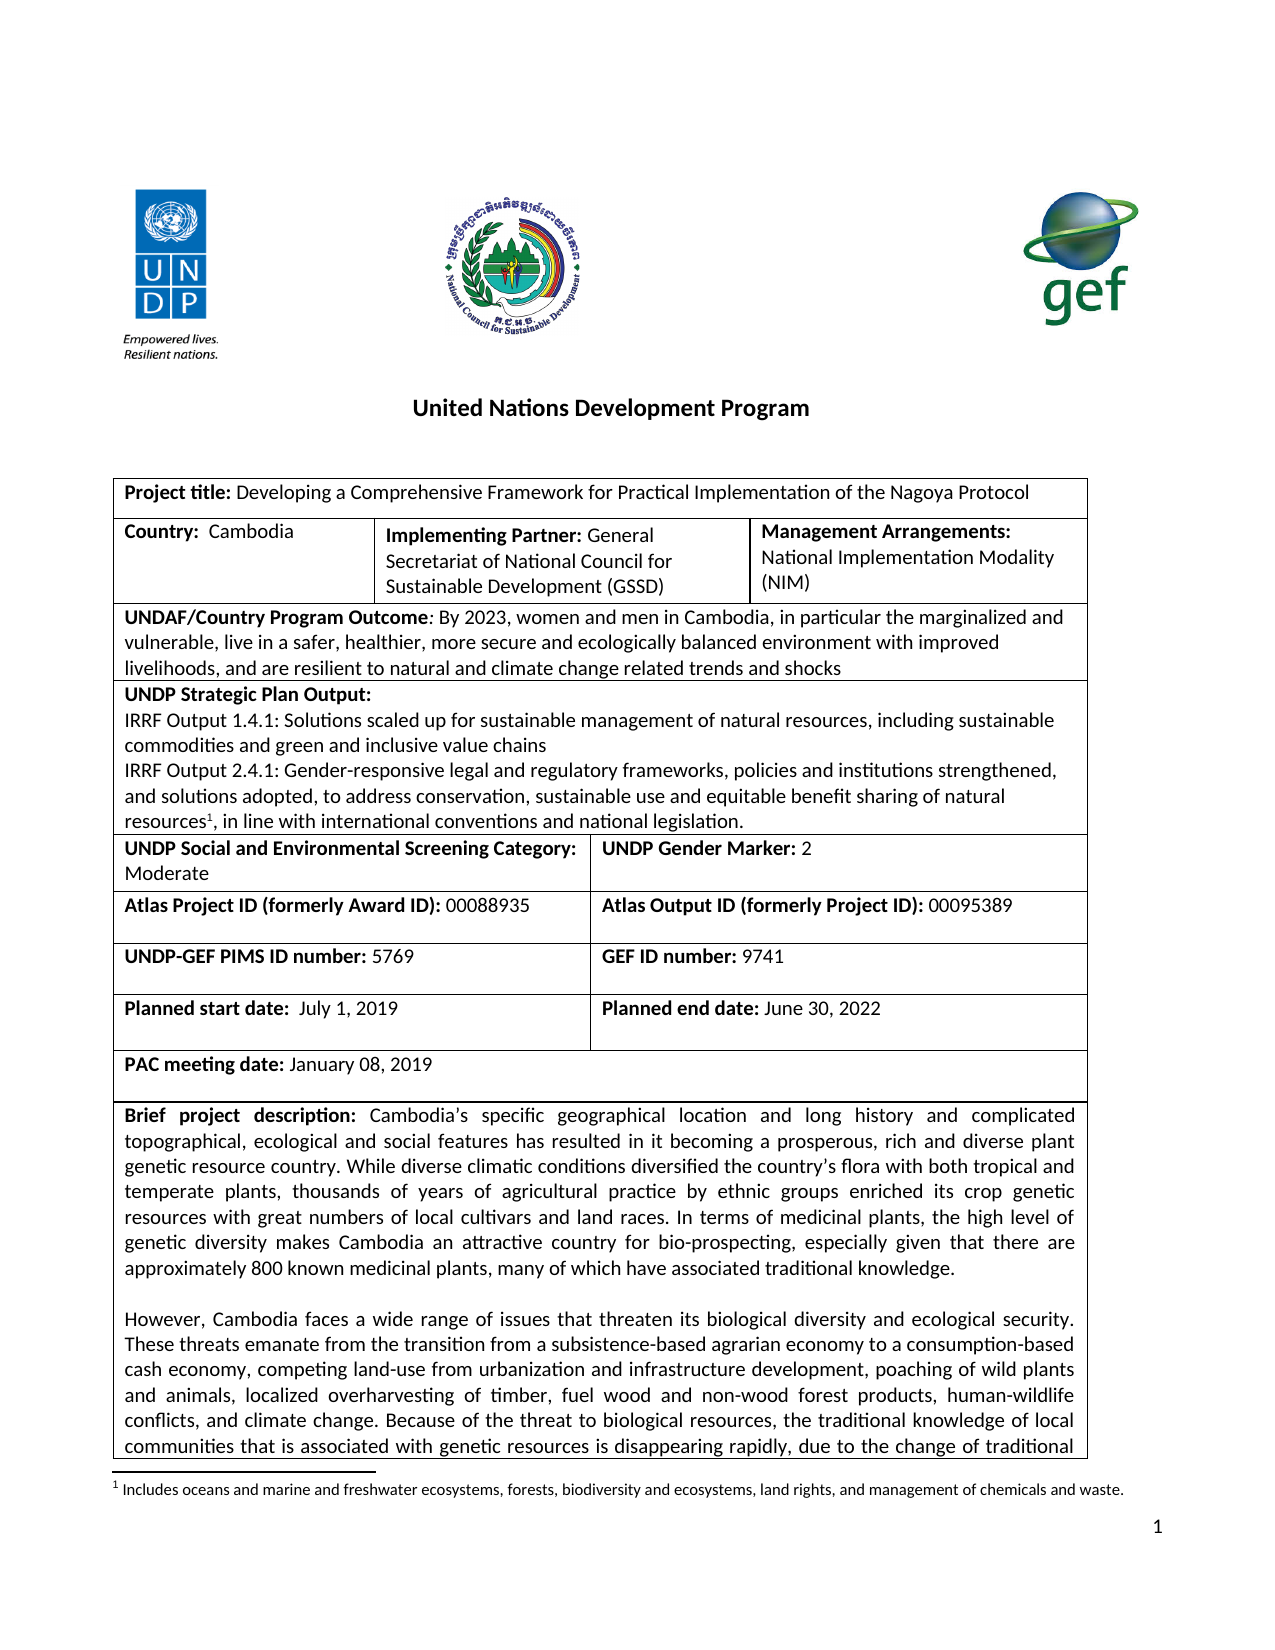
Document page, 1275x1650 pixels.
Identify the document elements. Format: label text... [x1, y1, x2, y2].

table_cell UNDP-GEF PIMS ID number: 5769 [114, 944, 590, 994]
picture [1020, 188, 1140, 326]
table_cell Country: Cambodia [114, 519, 374, 603]
table_cell Implementing Partner: General Secretariat of National Council for Sustainable Development (GSSD) [375, 519, 749, 603]
picture [118, 185, 219, 360]
table_cell PAC meeting date: January 08, 2019 [114, 1051, 1087, 1101]
table_cell Planned start date: July 1, 2019 [114, 995, 590, 1050]
table_cell UNDP Social and Environmental Screening Category: Moderate [114, 835, 590, 891]
table_cell UNDAF/Country Program Outcome: By 2023, women and men in Cambodia, in particular the marginalized and vulnerable, live in a safer, healthier, more secure and ecologically balanced environment with improved livelihoods, and are resilient to natural and climate change related trends and shocks [114, 604, 1087, 680]
table_cell Planned end date: June 30, 2022 [591, 995, 1087, 1050]
table_cell UNDP Gender Marker: 2 [591, 835, 1087, 891]
table_header Project title: Developing a Comprehensive Framework for Practical Implementation of the Nagoya Protocol [114, 479, 1087, 517]
table_cell GEF ID number: 9741 [591, 944, 1087, 994]
picture [443, 197, 580, 335]
table_cell Management Arrangements: National Implementation Modality (NIM) [751, 519, 1087, 603]
table_cell Atlas Output ID (formerly Project ID): 00095389 [591, 892, 1087, 942]
table_cell UNDP Strategic Plan Output: IRRF Output 1.4.1: Solutions scaled up for sustainable management of natural resources, including sustainable commodities and green and inclusive value chains IRRF Output 2.4.1: Gender-responsive legal and regulatory frameworks, policies and institutions strengthened, and solutions adopted, to address conservation, sustainable use and equitable benefit sharing of natural resources, in line with international conventions and national legislation. [114, 681, 1087, 834]
text United Nations Development Program [337, 392, 1162, 423]
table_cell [114, 1103, 1087, 1458]
table_cell Atlas Project ID (formerly Award ID): 00088935 [114, 892, 590, 942]
